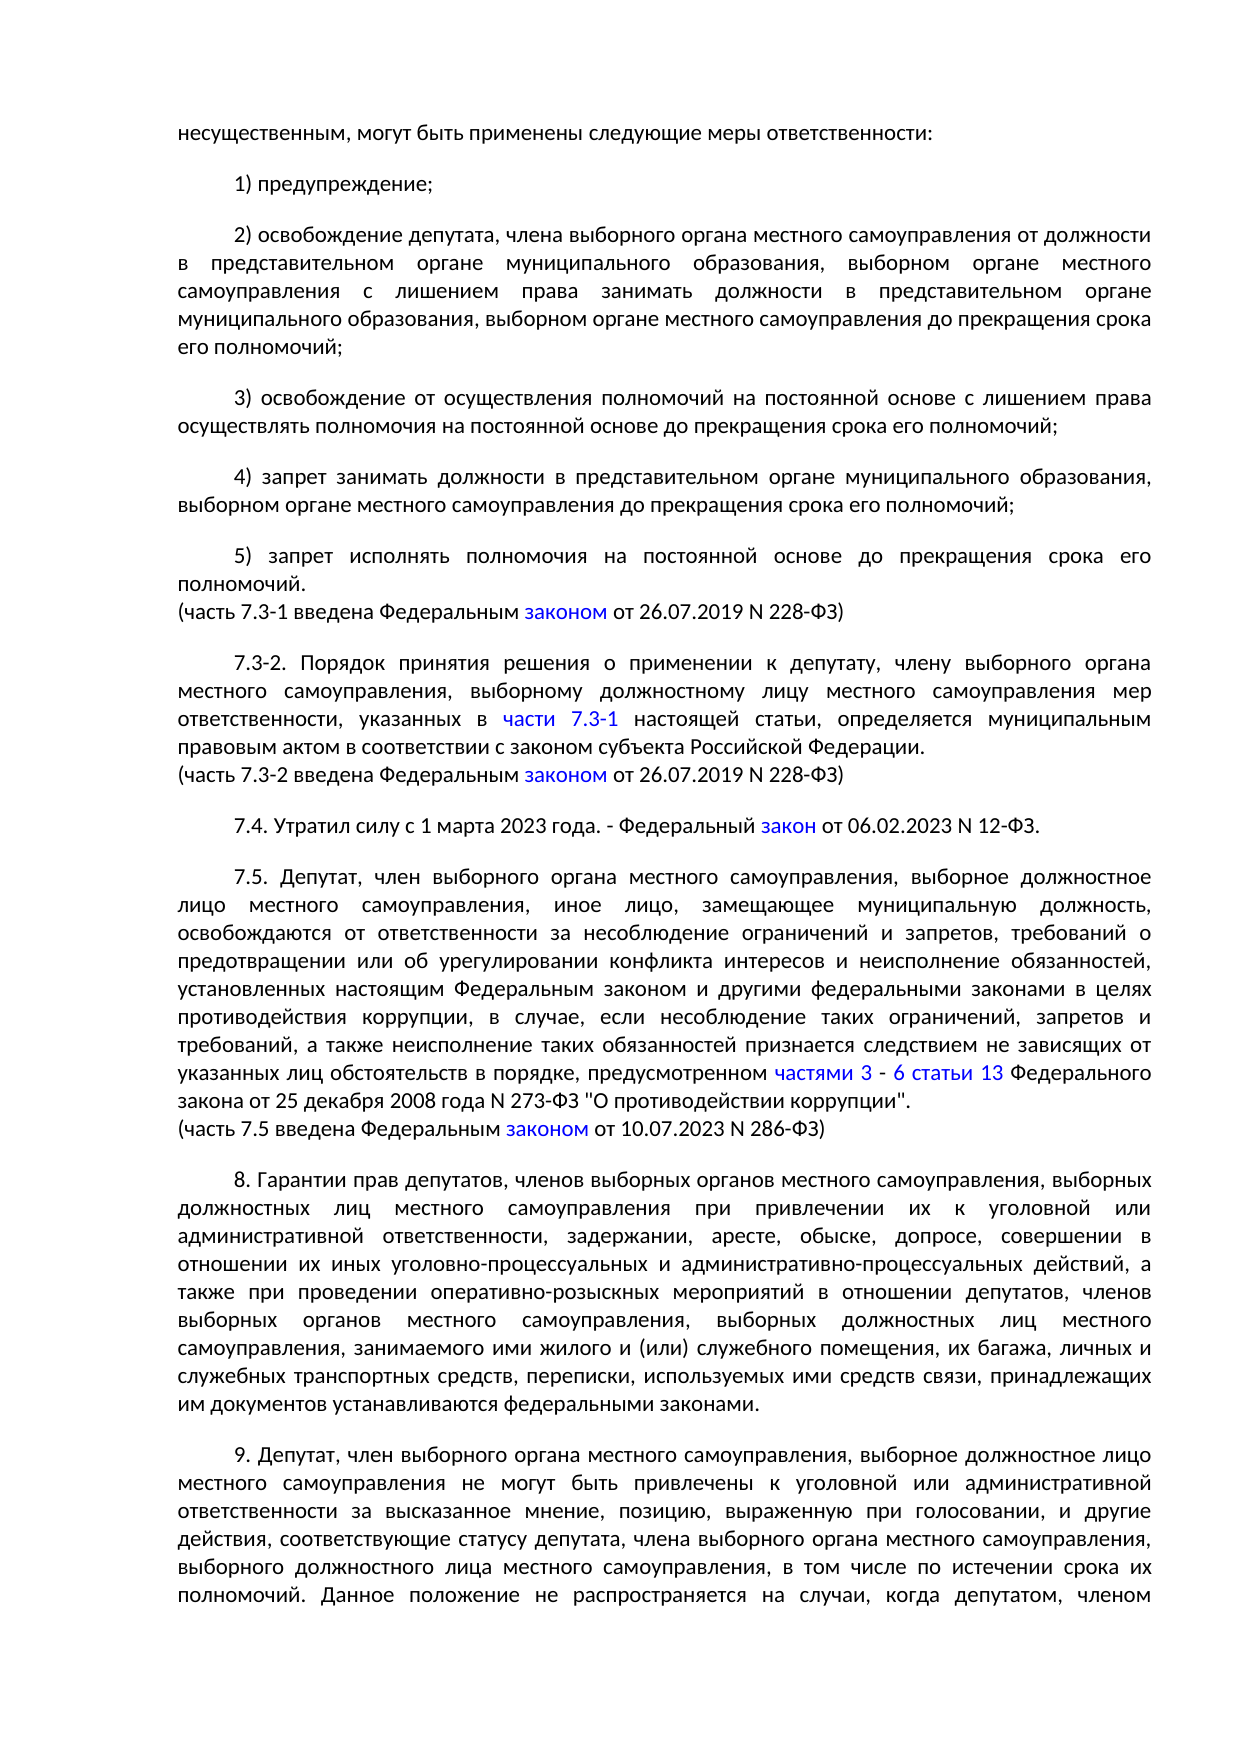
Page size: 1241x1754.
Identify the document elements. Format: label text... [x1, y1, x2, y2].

text (часть 7.3-2 введена Федеральным законом от 26.07.2019 N 228-ФЗ) [177, 760, 1152, 788]
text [177, 1440, 1152, 1608]
text 5) запрет исполнять полномочия на постоянной основе до прекращения срока его полномочий. [177, 541, 1152, 597]
text 3) освобождение от осуществления полномочий на постоянной основе с лишением права осуществлять полномочия на постоянной основе до прекращения срока его полномочий; [177, 383, 1152, 439]
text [177, 118, 1152, 146]
text 7.3-2. Порядок принятия решения о применении к депутату, члену выборного органа местного самоуправления, выборному должностному лицу местного самоуправления мер ответственности, указанных в части 7.3-1 настоящей статьи, определяется муниципальным правовым актом в соответствии с законом субъекта Российской Федерации. [177, 648, 1152, 760]
text 7.4. Утратил силу с 1 марта 2023 года. - Федеральный закон от 06.02.2023 N 12-ФЗ. [177, 811, 1152, 839]
text (часть 7.5 введена Федеральным законом от 10.07.2023 N 286-ФЗ) [177, 1114, 1152, 1142]
text 4) запрет занимать должности в представительном органе муниципального образования, выборном органе местного самоуправления до прекращения срока его полномочий; [177, 462, 1152, 518]
text 2) освобождение депутата, члена выборного органа местного самоуправления от должности в представительном органе муниципального образования, выборном органе местного самоуправления с лишением права занимать должности в представительном органе муниципального образования, выборном органе местного самоуправления до прекращения срока его полномочий; [177, 220, 1152, 360]
text 7.5. Депутат, член выборного органа местного самоуправления, выборное должностное лицо местного самоуправления, иное лицо, замещающее муниципальную должность, освобождаются от ответственности за несоблюдение ограничений и запретов, требований о предотвращении или об урегулировании конфликта интересов и неисполнение обязанностей, установленных настоящим Федеральным законом и другими федеральными законами в целях противодействия коррупции, в случае, если несоблюдение таких ограничений, запретов и требований, а также неисполнение таких обязанностей признается следствием не зависящих от указанных лиц обстоятельств в порядке, предусмотренном частями 3 - 6 статьи 13 Федерального закона от 25 декабря 2008 года N 273-ФЗ "О противодействии коррупции". [177, 862, 1152, 1114]
text (часть 7.3-1 введена Федеральным законом от 26.07.2019 N 228-ФЗ) [177, 597, 1152, 625]
text 1) предупреждение; [177, 169, 1152, 197]
text 8. Гарантии прав депутатов, членов выборных органов местного самоуправления, выборных должностных лиц местного самоуправления при привлечении их к уголовной или административной ответственности, задержании, аресте, обыске, допросе, совершении в отношении их иных уголовно-процессуальных и административно-процессуальных действий, а также при проведении оперативно-розыскных мероприятий в отношении депутатов, членов выборных органов местного самоуправления, выборных должностных лиц местного самоуправления, занимаемого ими жилого и (или) служебного помещения, их багажа, личных и служебных транспортных средств, переписки, используемых ими средств связи, принадлежащих им документов устанавливаются федеральными законами. [177, 1165, 1152, 1417]
